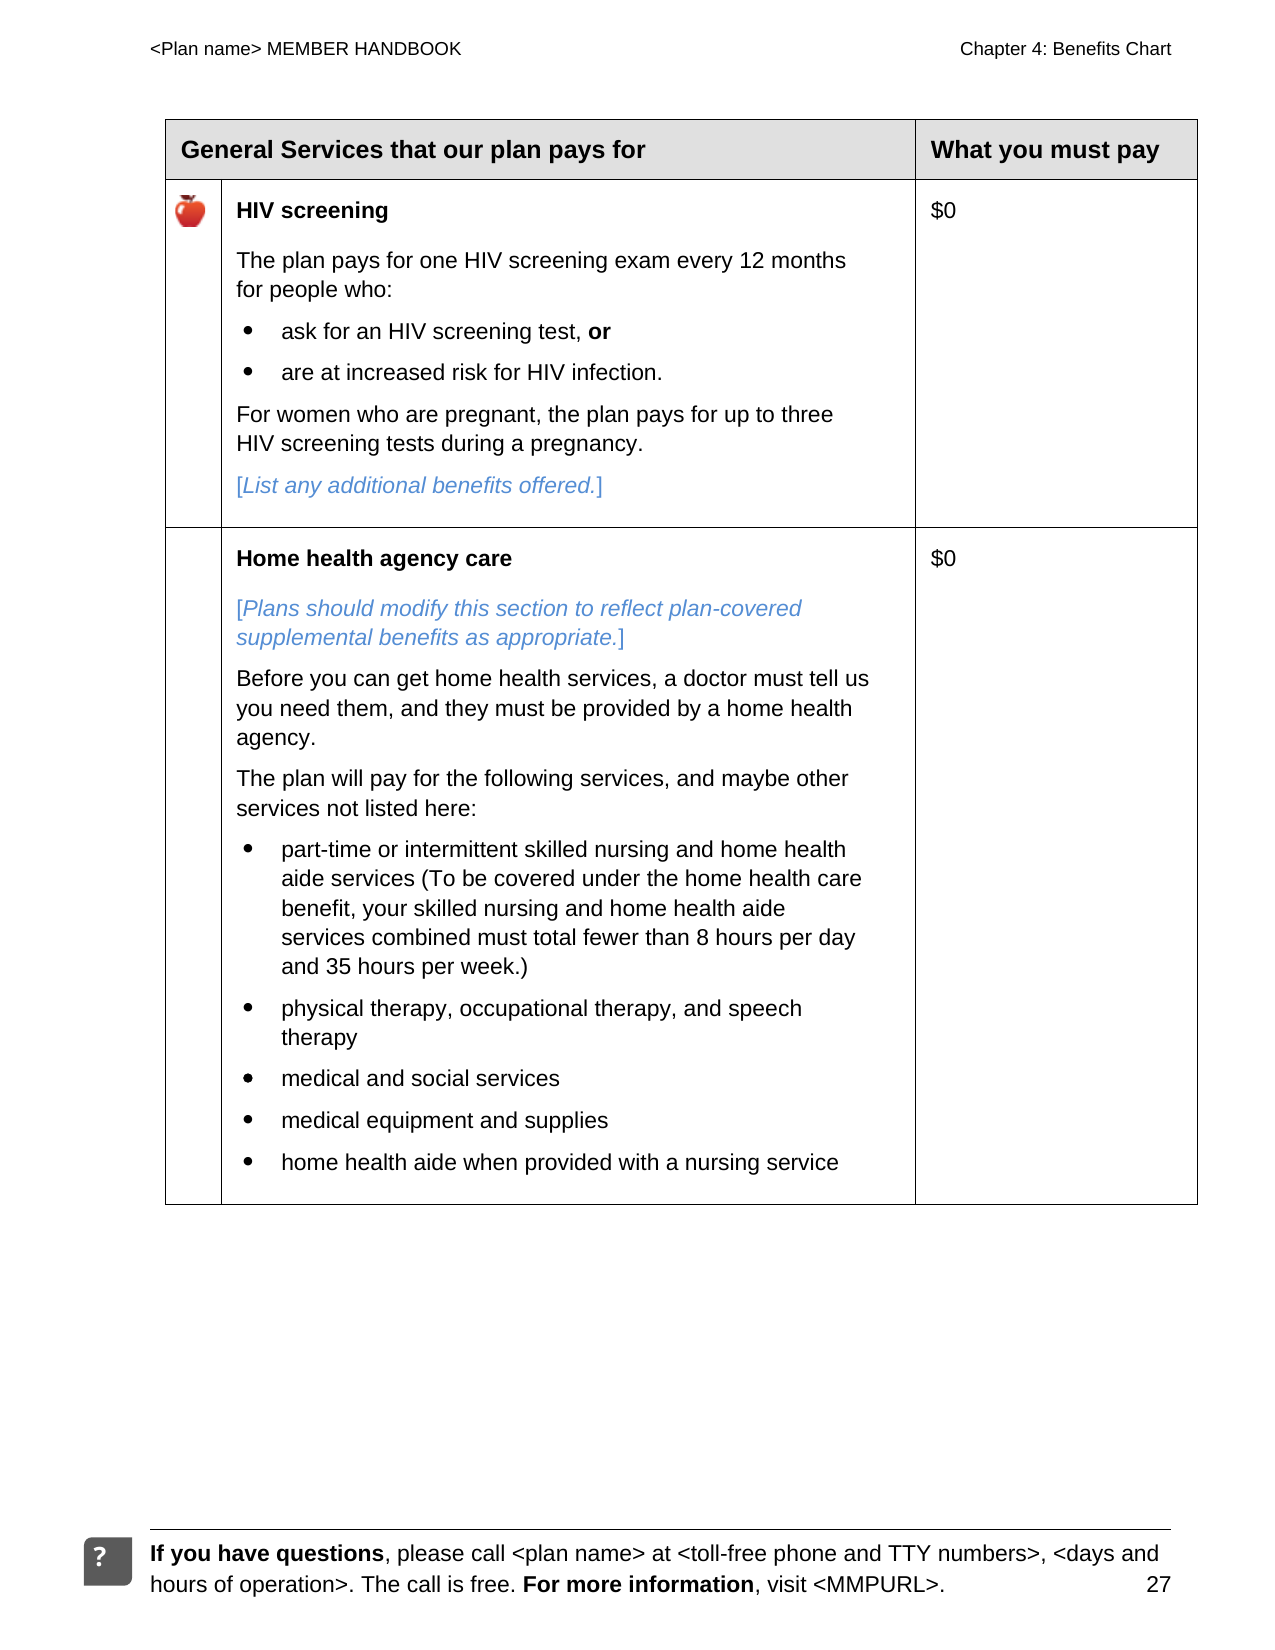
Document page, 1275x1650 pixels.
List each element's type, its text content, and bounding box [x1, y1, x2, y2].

table_cell $0 [916, 180, 1197, 527]
table_cell [166, 528, 221, 1203]
table_header General Services that our plan pays for [166, 120, 915, 179]
table_cell $0 [916, 528, 1197, 1203]
table_cell Home health agency care [Plans should modify this section to reflect plan-covered supplemental benefits as appropriate.] Before you can get home health services, a doctor must tell us you need them, and they must be provided by a home health agency. The plan will pay for the following services, and maybe other services not listed here: part-time or intermittent skilled nursing and home health aide services (To be covered under the home health care benefit, your skilled nursing and home health aide services combined must total fewer than 8 hours per day and 35 hours per week.) physical therapy, occupational therapy, and speech therapy medical and social services medical equipment and supplies home health aide when provided with a nursing service [222, 528, 915, 1203]
table_header What you must pay [916, 120, 1197, 179]
picture [175, 195, 206, 227]
table_cell [166, 180, 221, 527]
table_cell HIV screening The plan pays for one HIV screening exam every 12 months for people who: ask for an HIV screening test, or are at increased risk for HIV infection. For women who are pregnant, the plan pays for up to three HIV screening tests during a pregnancy. [List any additional benefits offered.] [222, 180, 915, 527]
